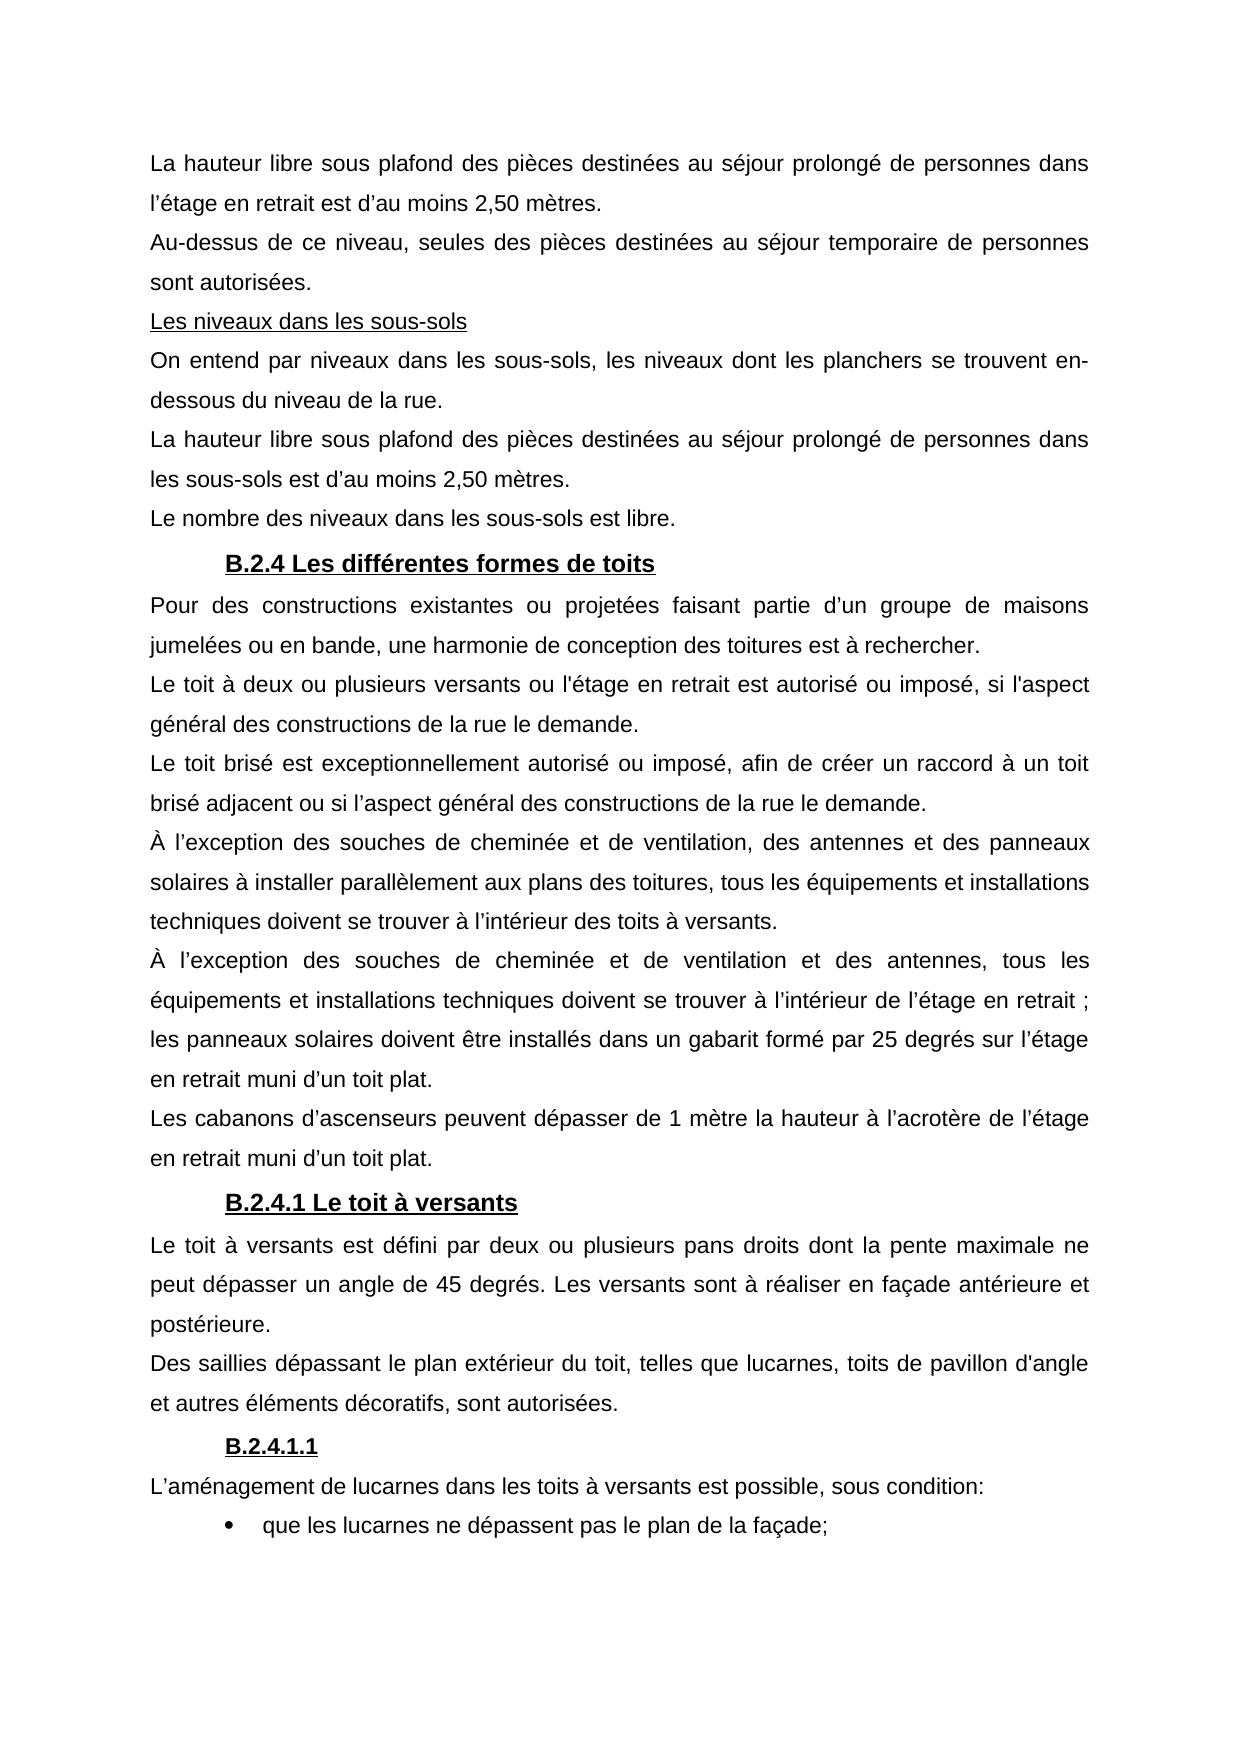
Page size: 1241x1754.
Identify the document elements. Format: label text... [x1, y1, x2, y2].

text À l’exception des souches de cheminée et de ventilation et des antennes, tous les équipements et installations techniques doivent se trouver à l’intérieur de l’étage en retrait ; les panneaux solaires doivent être installés dans un gabarit formé par 25 degrés sur l’étage en retrait muni d’un toit plat. [150, 947, 1090, 1092]
subtitle B.2.4 Les différentes formes de toits [225, 549, 1090, 578]
subtitle B.2.4.1.1 [225, 1433, 1090, 1459]
text Les niveaux dans les sous-sols [150, 308, 1090, 334]
text On entend par niveaux dans les sous-sols, les niveaux dont les planchers se trouvent en-dessous du niveau de la rue. [150, 347, 1090, 413]
text La hauteur libre sous plafond des pièces destinées au séjour prolongé de personnes dans les sous-sols est d’au moins 2,50 mètres. [150, 426, 1090, 492]
text Des saillies dépassant le plan extérieur du toit, telles que lucarnes, toits de pavillon d'angle et autres éléments décoratifs, sont autorisées. [150, 1350, 1090, 1416]
text Le nombre des niveaux dans les sous-sols est libre. [150, 505, 1090, 532]
text Les cabanons d’ascenseurs peuvent dépasser de 1 mètre la hauteur à l’acrotère de l’étage en retrait muni d’un toit plat. [150, 1105, 1090, 1171]
text Le toit brisé est exceptionnellement autorisé ou imposé, afin de créer un raccord à un toit brisé adjacent ou si l’aspect général des constructions de la rue le demande. [150, 750, 1090, 816]
subtitle B.2.4.1 Le toit à versants [225, 1188, 1090, 1217]
text Le toit à deux ou plusieurs versants ou l'étage en retrait est autorisé ou imposé, si l'aspect général des constructions de la rue le demande. [150, 671, 1090, 737]
text Pour des constructions existantes ou projetées faisant partie d’un groupe de maisons jumelées ou en bande, une harmonie de conception des toitures est à rechercher. [150, 592, 1090, 658]
list que les lucarnes ne dépassent pas le plan de la façade; [225, 1512, 1090, 1538]
text À l’exception des souches de cheminée et de ventilation, des antennes et des panneaux solaires à installer parallèlement aux plans des toitures, tous les équipements et installations techniques doivent se trouver à l’intérieur des toits à versants. [150, 829, 1090, 934]
text Au-dessus de ce niveau, seules des pièces destinées au séjour temporaire de personnes sont autorisées. [150, 229, 1090, 295]
text Le toit à versants est défini par deux ou plusieurs pans droits dont la pente maximale ne peut dépasser un angle de 45 degrés. Les versants sont à réaliser en façade antérieure et postérieure. [150, 1232, 1090, 1337]
text L’aménagement de lucarnes dans les toits à versants est possible, sous condition: [150, 1473, 1090, 1499]
text La hauteur libre sous plafond des pièces destinées au séjour prolongé de personnes dans l’étage en retrait est d’au moins 2,50 mètres. [150, 150, 1090, 216]
